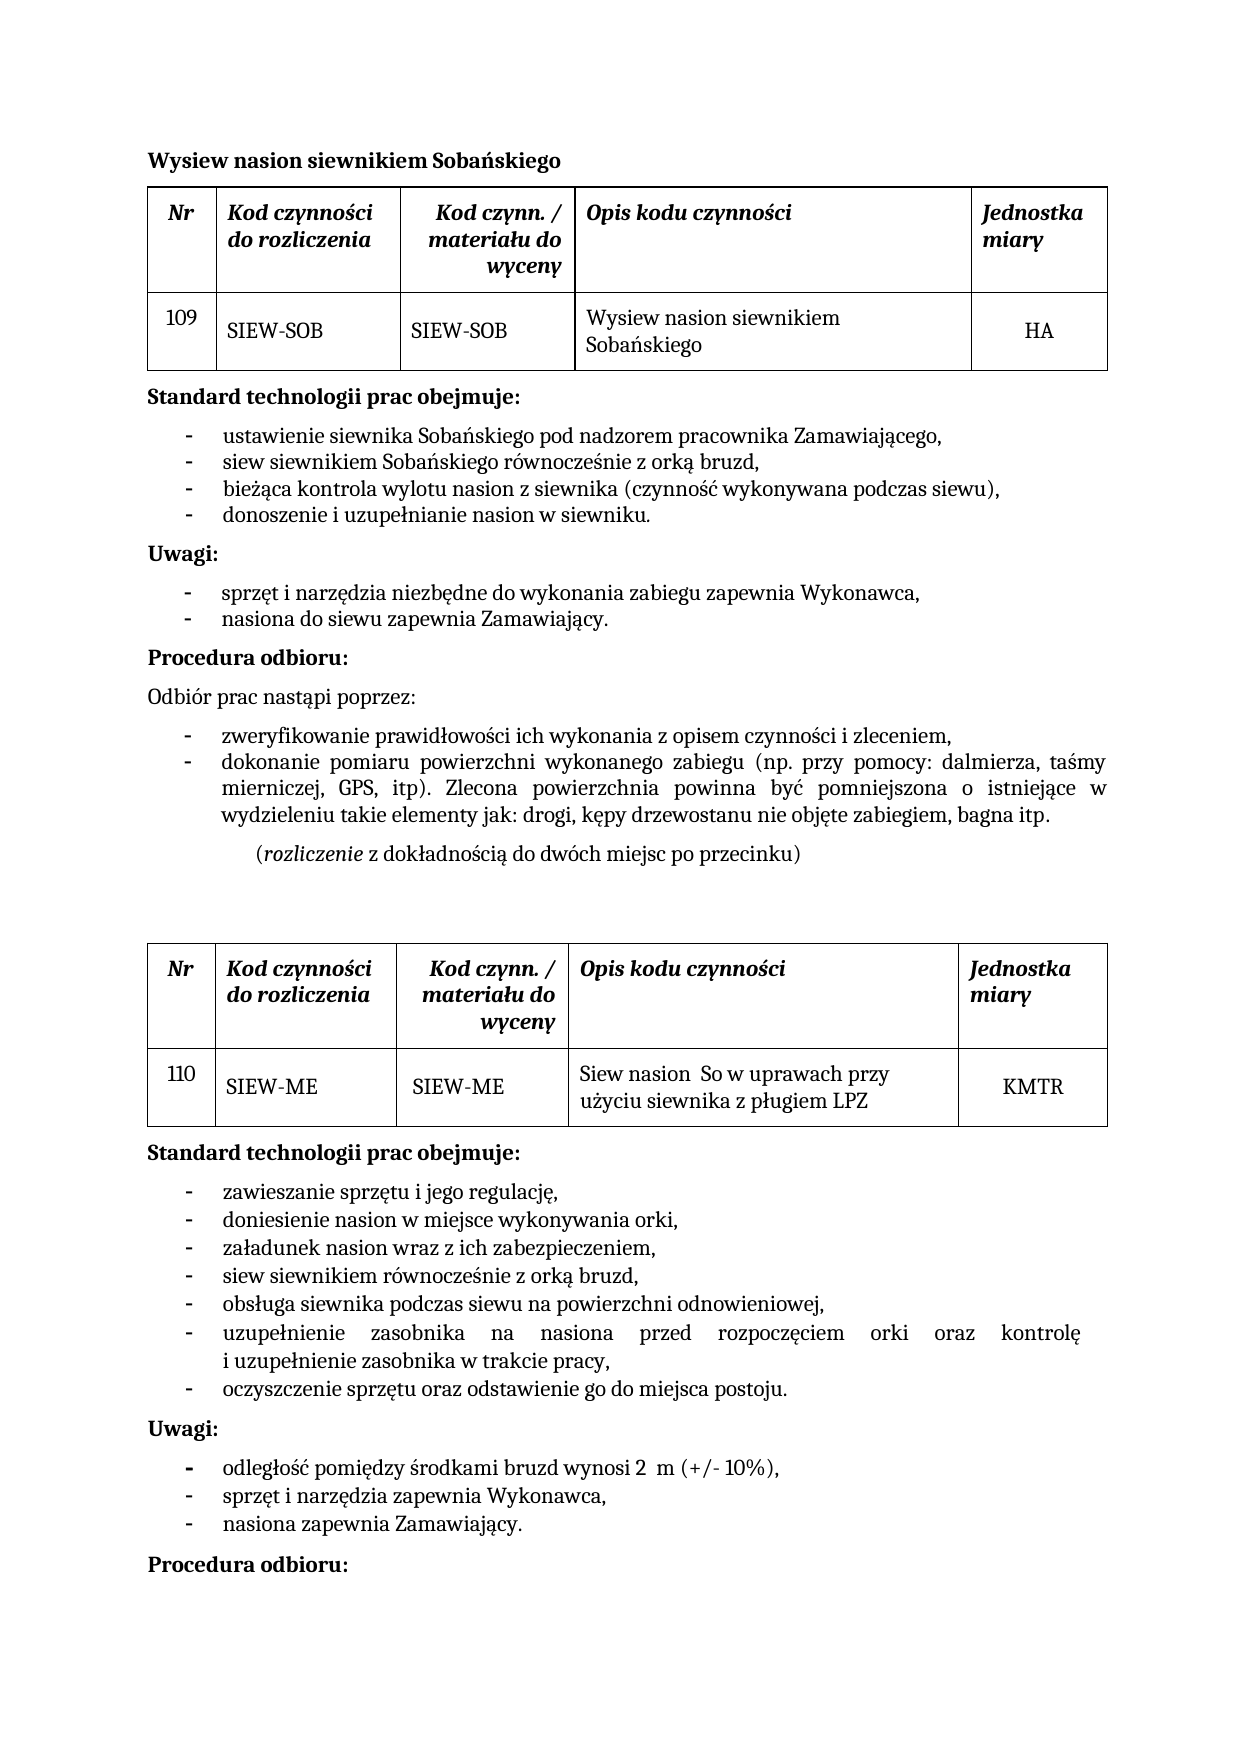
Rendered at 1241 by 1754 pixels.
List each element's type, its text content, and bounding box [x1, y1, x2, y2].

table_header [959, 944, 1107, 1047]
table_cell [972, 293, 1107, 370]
list sprzęt i narzędzia zapewnia Wykonawca, [185, 1483, 1107, 1509]
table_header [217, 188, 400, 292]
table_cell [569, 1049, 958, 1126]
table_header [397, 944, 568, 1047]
text Wysiew nasion siewnikiem Sobańskiego [148, 148, 1107, 174]
text Procedura odbioru: [148, 1552, 1107, 1578]
list uzupełnienie zasobnika na nasiona przed rozpoczęciem orki oraz kontrolę i uzupełnienie zasobnika w trakcie pracy, [185, 1319, 1107, 1374]
list nasiona zapewnia Zamawiający. [185, 1511, 1107, 1538]
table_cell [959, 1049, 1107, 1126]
list oczyszczenie sprzętu oraz odstawienie go do miejsca postoju. [185, 1376, 1107, 1402]
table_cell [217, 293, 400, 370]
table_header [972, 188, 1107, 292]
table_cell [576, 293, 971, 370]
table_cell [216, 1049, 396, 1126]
text Standard technologii prac obejmuje: [148, 1140, 1107, 1166]
list dokonanie pomiaru powierzchni wykonanego zabiegu (np. przy pomocy: dalmierza, taśmy mierniczej, GPS, itp). Zlecona powierzchnia powinna być pomniejszona o istniejące w wydzieleniu takie elementy jak: drogi, kępy drzewostanu nie objęte zabiegiem, bagna itp. [184, 749, 1107, 828]
text Odbiór prac nastąpi poprzez: [148, 683, 1107, 710]
text Uwagi: [148, 1416, 1107, 1442]
text Standard technologii prac obejmuje: [148, 384, 1107, 410]
list siew siewnikiem równocześnie z orką bruzd, [185, 1263, 1107, 1289]
list zweryfikowanie prawidłowości ich wykonania z opisem czynności i zleceniem, [184, 722, 1107, 749]
list zawieszanie sprzętu i jego regulację, [185, 1179, 1107, 1205]
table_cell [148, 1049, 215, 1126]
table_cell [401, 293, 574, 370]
list doniesienie nasion w miejsce wykonywania orki, [185, 1207, 1107, 1233]
text Procedura odbioru: [148, 645, 1107, 671]
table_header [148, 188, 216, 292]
list nasiona do siewu zapewnia Zamawiający. [184, 606, 1107, 632]
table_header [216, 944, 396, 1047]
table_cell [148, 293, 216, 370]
list odległość pomiędzy środkami bruzd wynosi 2 m (+/- 10%), [185, 1455, 1107, 1481]
list donoszenie i uzupełnianie nasion w siewniku. [185, 502, 1107, 528]
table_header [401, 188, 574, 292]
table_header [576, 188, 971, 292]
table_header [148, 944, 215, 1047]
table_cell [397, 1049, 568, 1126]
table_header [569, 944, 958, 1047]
list sprzęt i narzędzia niezbędne do wykonania zabiegu zapewnia Wykonawca, [184, 579, 1107, 606]
text Uwagi: [148, 541, 1107, 567]
list załadunek nasion wraz z ich zabezpieczeniem, [185, 1235, 1107, 1261]
text (rozliczenie z dokładnością do dwóch miejsc po przecinku) [181, 840, 1107, 867]
list ustawienie siewnika Sobańskiego pod nadzorem pracownika Zamawiającego, [185, 423, 1107, 449]
list bieżąca kontrola wylotu nasion z siewnika (czynność wykonywana podczas siewu), [185, 475, 1107, 502]
list obsługa siewnika podczas siewu na powierzchni odnowieniowej, [185, 1291, 1107, 1317]
list siew siewnikiem Sobańskiego równocześnie z orką bruzd, [185, 449, 1107, 475]
